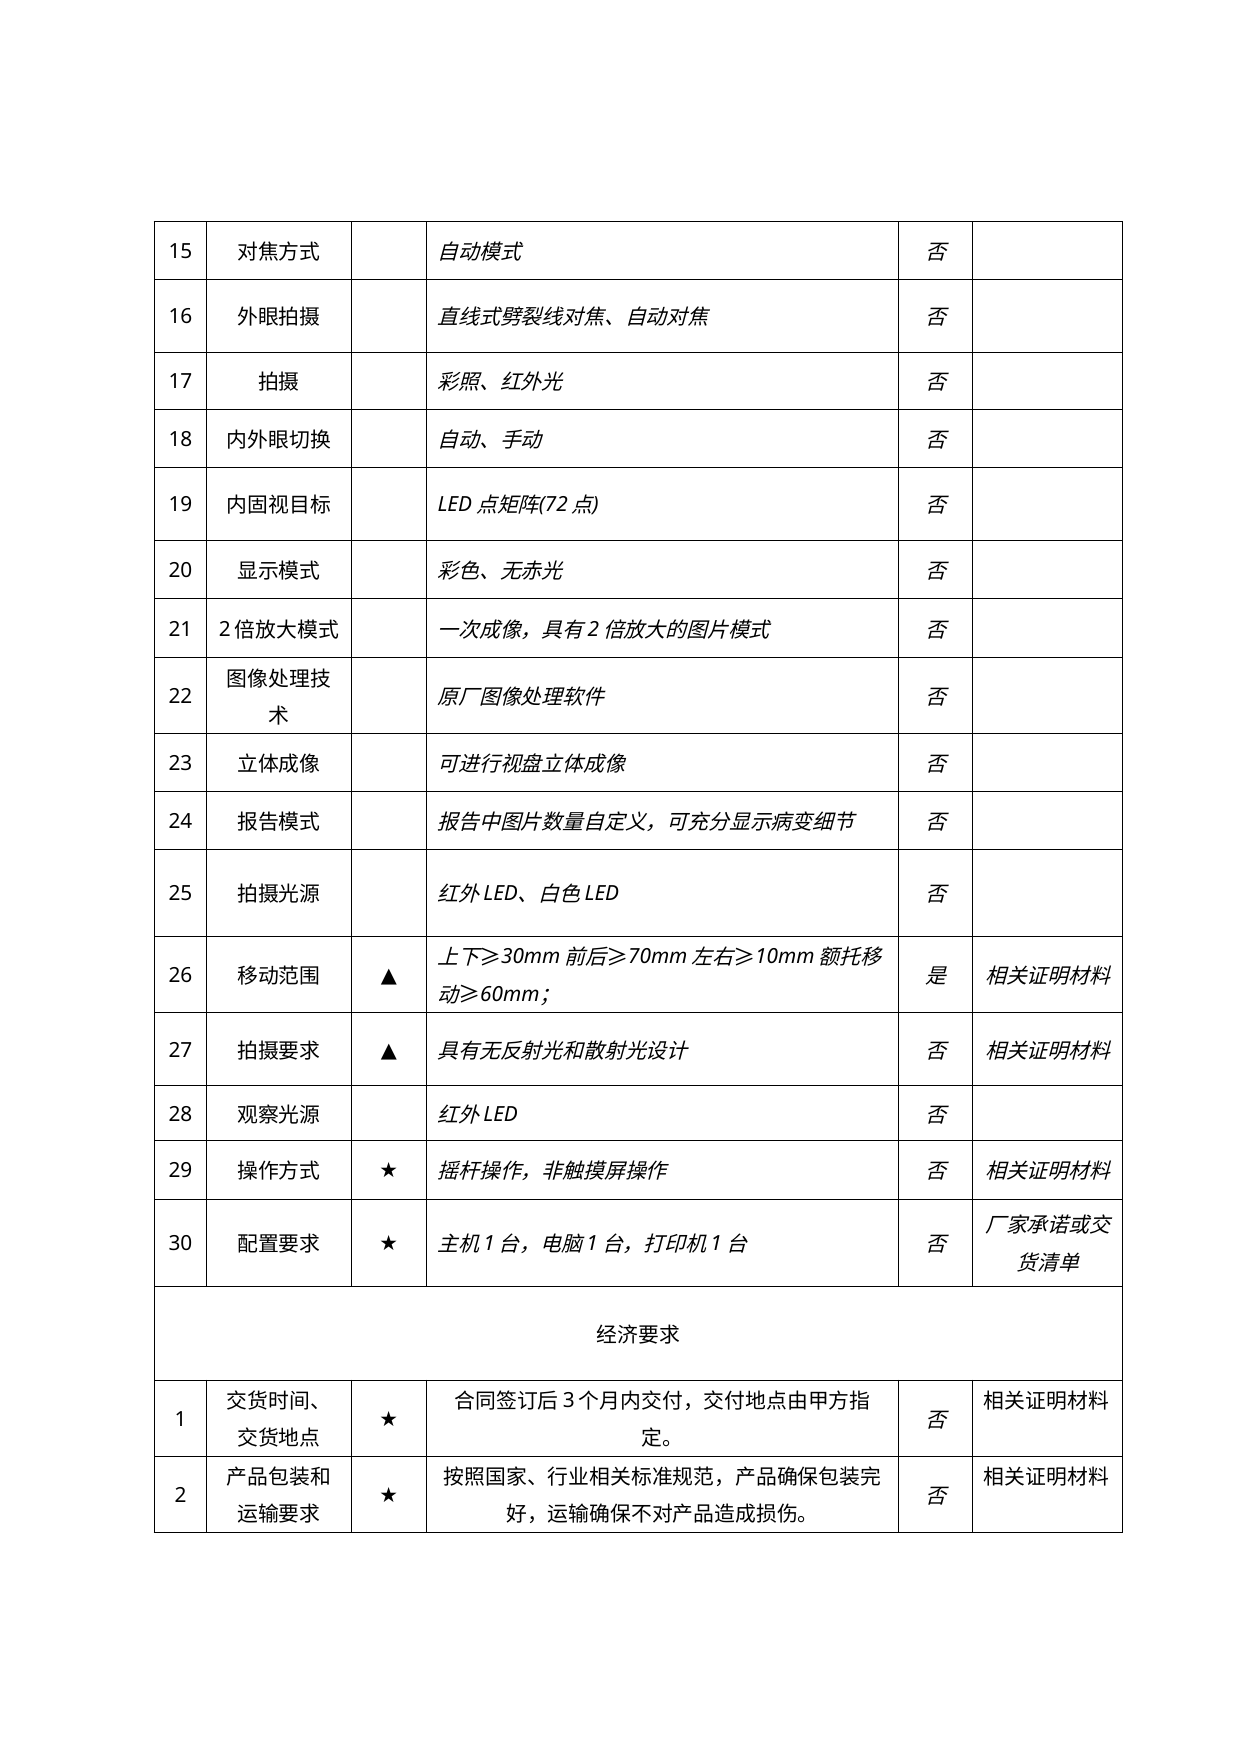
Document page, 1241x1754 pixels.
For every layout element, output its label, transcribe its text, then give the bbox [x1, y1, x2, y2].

table_cell 上下≥30mm前后≥70mm左右≥10mm额托移动≥60mm； [427, 937, 898, 1012]
table_cell [352, 1086, 426, 1140]
table_cell ▲ [352, 1013, 426, 1085]
table_cell 内外眼切换 [207, 410, 351, 467]
table_cell 29 [155, 1141, 206, 1198]
table_cell 具有无反射光和散射光设计 [427, 1013, 898, 1085]
table_cell 否 [899, 1381, 972, 1456]
table_cell 1 [155, 1381, 206, 1456]
table_cell 否 [899, 541, 972, 598]
table_cell 产品包装和运输要求 [207, 1457, 351, 1532]
table_cell 对焦方式 [207, 222, 351, 279]
table_cell LED点矩阵(72点) [427, 468, 898, 539]
table_cell 合同签订后3个月内交付，交付地点由甲方指定。 [427, 1381, 898, 1456]
table_cell 15 [155, 222, 206, 279]
table_cell [973, 599, 1122, 657]
table_cell [352, 280, 426, 352]
table_cell ★ [352, 1141, 426, 1198]
table_cell 外眼拍摄 [207, 280, 351, 352]
table_cell 否 [899, 734, 972, 791]
table_cell 18 [155, 410, 206, 467]
table_cell [973, 734, 1122, 791]
table_cell 操作方式 [207, 1141, 351, 1198]
table_cell 20 [155, 541, 206, 598]
table_cell 是 [899, 937, 972, 1012]
table_cell 交货时间、交货地点 [207, 1381, 351, 1456]
table_cell ▲ [352, 937, 426, 1012]
table_cell 22 [155, 658, 206, 733]
table_cell [352, 850, 426, 936]
table_cell [352, 468, 426, 539]
table_cell 厂家承诺或交货清单 [973, 1200, 1122, 1286]
table_cell [352, 792, 426, 848]
table_cell 可进行视盘立体成像 [427, 734, 898, 791]
table_cell 否 [899, 280, 972, 352]
table_cell 彩照、红外光 [427, 353, 898, 409]
table_cell 2倍放大模式 [207, 599, 351, 657]
table_cell [973, 468, 1122, 539]
table_cell [352, 222, 426, 279]
table_cell 17 [155, 353, 206, 409]
table_cell [352, 734, 426, 791]
table_cell 否 [899, 410, 972, 467]
table_cell 相关证明材料 [973, 1381, 1122, 1456]
table_cell [352, 541, 426, 598]
table_cell 按照国家、行业相关标准规范，产品确保包装完好，运输确保不对产品造成损伤。 [427, 1457, 898, 1532]
table_cell 配置要求 [207, 1200, 351, 1286]
table_cell [973, 222, 1122, 279]
table_cell 原厂图像处理软件 [427, 658, 898, 733]
table_cell 否 [899, 468, 972, 539]
table_cell [352, 410, 426, 467]
table_cell ★ [352, 1381, 426, 1456]
table_cell 25 [155, 850, 206, 936]
table_cell 否 [899, 1457, 972, 1532]
table_cell 24 [155, 792, 206, 848]
table_cell ★ [352, 1457, 426, 1532]
table_cell 否 [899, 1200, 972, 1286]
table_cell ★ [352, 1200, 426, 1286]
table_cell [973, 1086, 1122, 1140]
table_cell 否 [899, 658, 972, 733]
table_cell 否 [899, 353, 972, 409]
table_cell 否 [899, 599, 972, 657]
table_cell 相关证明材料 [973, 1013, 1122, 1085]
table_cell [973, 410, 1122, 467]
table_cell 一次成像，具有2倍放大的图片模式 [427, 599, 898, 657]
table_cell 27 [155, 1013, 206, 1085]
table_cell 移动范围 [207, 937, 351, 1012]
table_cell 主机1台，电脑1台，打印机1台 [427, 1200, 898, 1286]
table_cell 否 [899, 222, 972, 279]
table_cell [352, 353, 426, 409]
table_cell [973, 353, 1122, 409]
table_cell 报告模式 [207, 792, 351, 848]
table_cell [973, 280, 1122, 352]
table_cell 相关证明材料 [973, 1457, 1122, 1532]
table_cell 26 [155, 937, 206, 1012]
table_cell 拍摄光源 [207, 850, 351, 936]
table_cell 否 [899, 850, 972, 936]
table_cell [973, 658, 1122, 733]
table_cell 2 [155, 1457, 206, 1532]
table_cell 红外LED [427, 1086, 898, 1140]
table_cell 摇杆操作，非触摸屏操作 [427, 1141, 898, 1198]
table_cell 内固视目标 [207, 468, 351, 539]
table_cell 显示模式 [207, 541, 351, 598]
table_cell [352, 599, 426, 657]
table_cell 否 [899, 792, 972, 848]
table_cell 报告中图片数量自定义，可充分显示病变细节 [427, 792, 898, 848]
table_cell [973, 850, 1122, 936]
table_cell 自动、手动 [427, 410, 898, 467]
table_cell 红外LED、白色LED [427, 850, 898, 936]
table_cell 21 [155, 599, 206, 657]
table_cell 拍摄要求 [207, 1013, 351, 1085]
table_cell 23 [155, 734, 206, 791]
table_cell 拍摄 [207, 353, 351, 409]
table_cell 否 [899, 1086, 972, 1140]
table_cell 经济要求 [155, 1287, 1122, 1379]
table_cell 否 [899, 1141, 972, 1198]
table_cell 否 [899, 1013, 972, 1085]
table_cell 28 [155, 1086, 206, 1140]
table_cell 自动模式 [427, 222, 898, 279]
table_cell [352, 658, 426, 733]
table_cell 观察光源 [207, 1086, 351, 1140]
table_cell 30 [155, 1200, 206, 1286]
table_cell [973, 541, 1122, 598]
table_cell 立体成像 [207, 734, 351, 791]
table_cell [973, 792, 1122, 848]
table_cell 直线式劈裂线对焦、自动对焦 [427, 280, 898, 352]
table_cell 图像处理技术 [207, 658, 351, 733]
table_cell 彩色、无赤光 [427, 541, 898, 598]
table_cell 相关证明材料 [973, 937, 1122, 1012]
table_cell 相关证明材料 [973, 1141, 1122, 1198]
table_cell 19 [155, 468, 206, 539]
table_cell 16 [155, 280, 206, 352]
